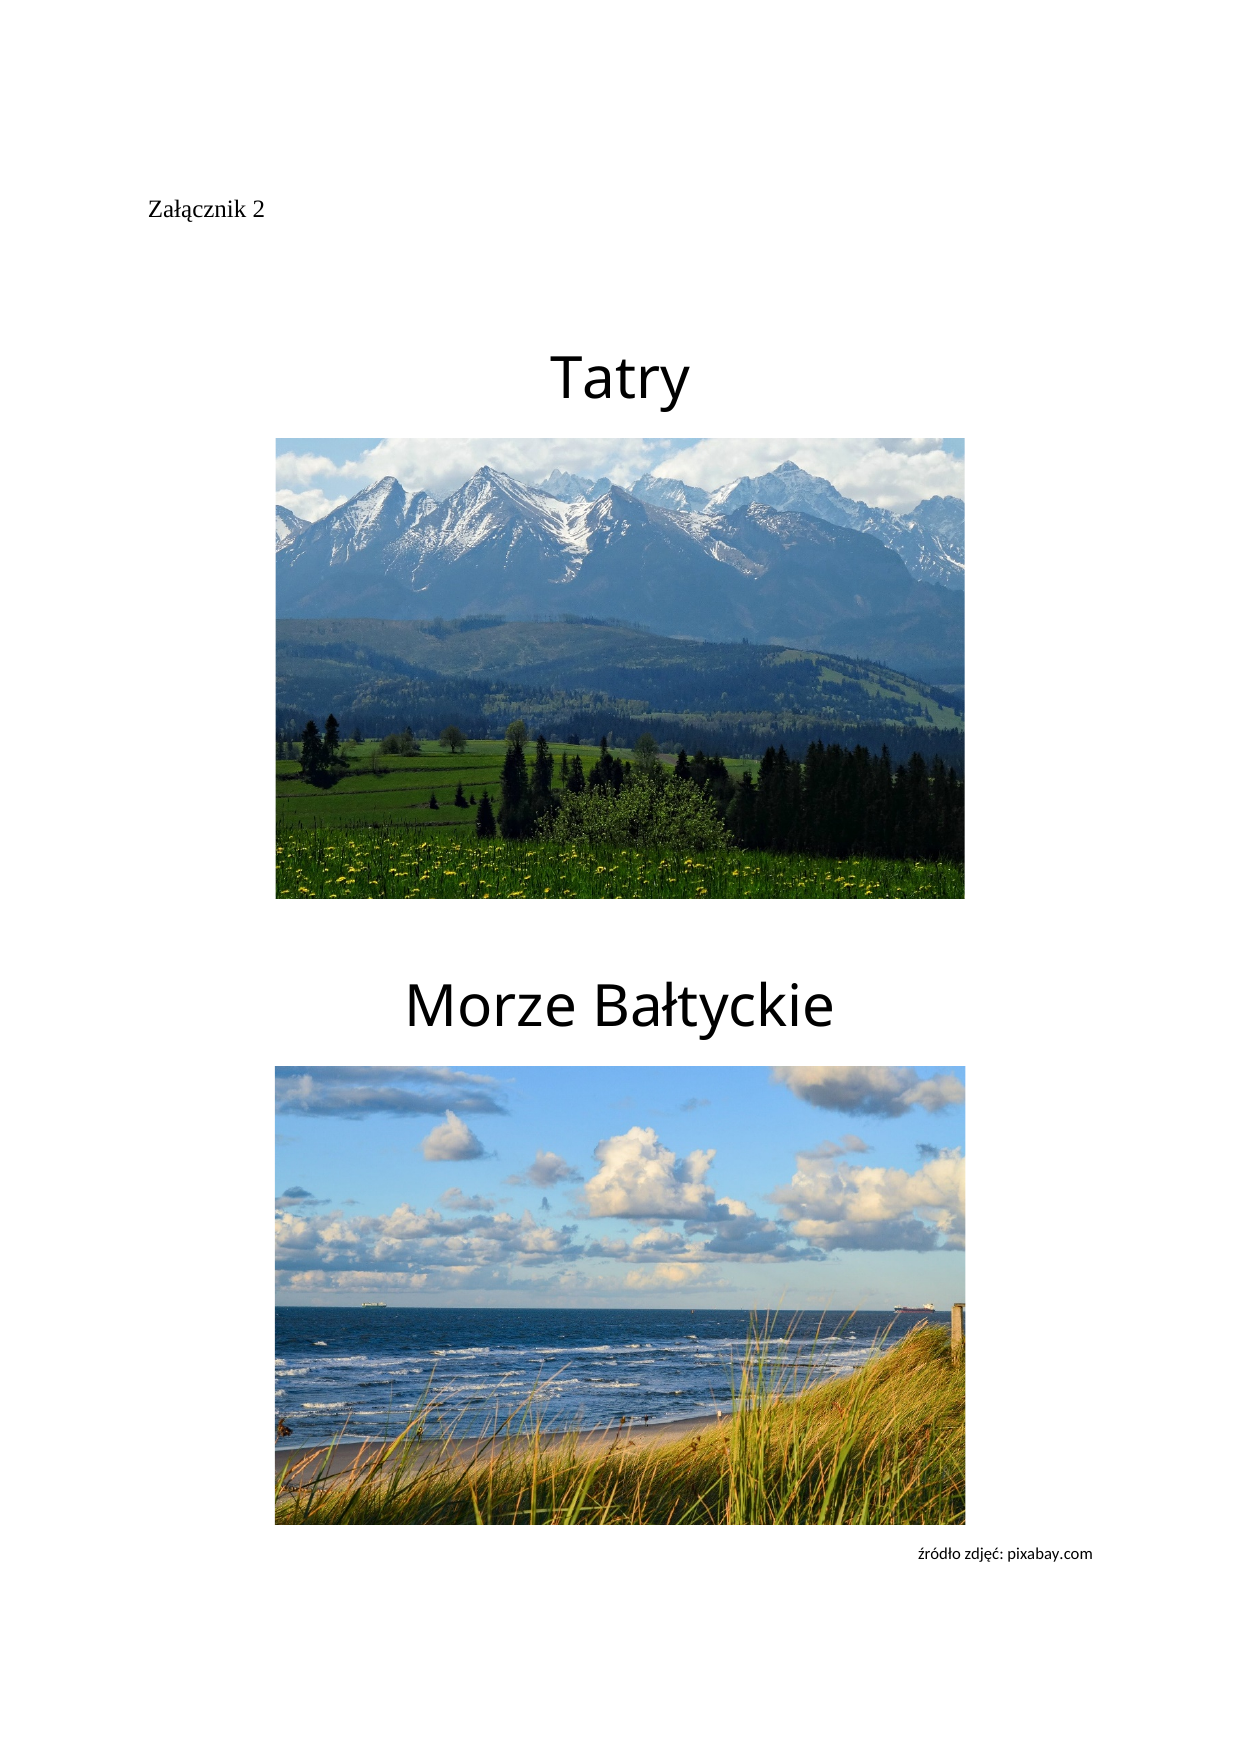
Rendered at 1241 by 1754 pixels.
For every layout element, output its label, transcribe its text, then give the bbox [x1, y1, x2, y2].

picture [275, 438, 965, 899]
picture [274, 1066, 966, 1525]
text źródło zdjęć: pixabay.com [148, 1543, 1093, 1563]
text Załącznik 2 [148, 194, 1093, 223]
text Tatry [148, 336, 1093, 415]
text Morze Bałtyckie [148, 964, 1093, 1043]
